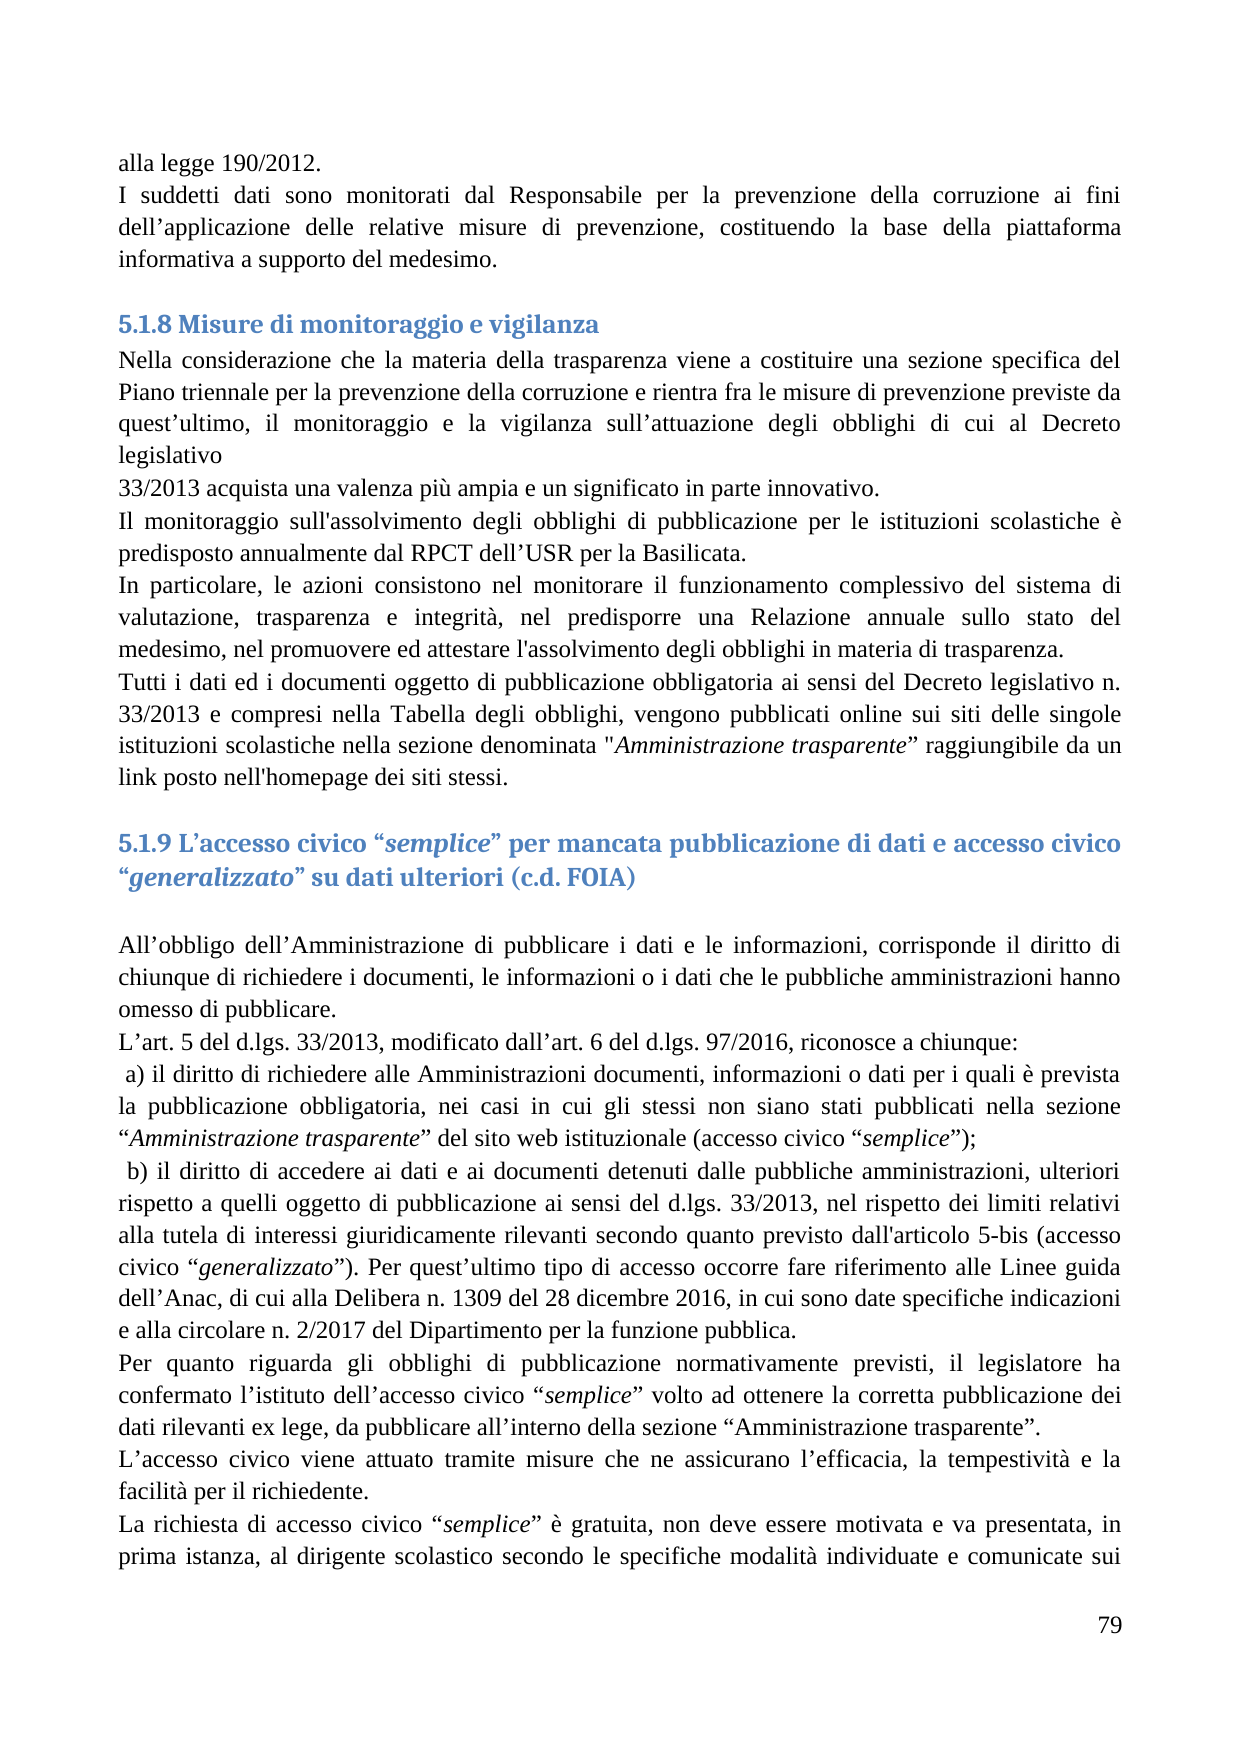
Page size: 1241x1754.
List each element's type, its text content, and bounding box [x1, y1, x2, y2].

text Tutti i dati ed i documenti oggetto di pubblicazione obbligatoria ai sensi del Decreto legislativo n. 33/2013 e compresi nella Tabella degli obblighi, vengono pubblicati online sui siti delle singole istituzioni scolastiche nella sezione denominata "Amministrazione trasparente” raggiungibile da un link posto nell'homepage dei siti stessi. [118, 667, 1122, 791]
text In particolare, le azioni consistono nel monitorare il funzionamento complessivo del sistema di valutazione, trasparenza e integrità, nel predisporre una Relazione annuale sullo stato del medesimo, nel promuovere ed attestare l'assolvimento degli obblighi in materia di trasparenza. [118, 570, 1122, 663]
text Nella considerazione che la materia della trasparenza viene a costituire una sezione specifica del Piano triennale per la prevenzione della corruzione e rientra fra le misure di prevenzione previste da quest’ultimo, il monitoraggio e la vigilanza sull’attuazione degli obblighi di cui al Decreto legislativo [118, 345, 1122, 469]
text Il monitoraggio sull'assolvimento degli obblighi di pubblicazione per le istituzioni scolastiche è predisposto annualmente dal RPCT dell’USR per la Basilicata. [118, 506, 1122, 566]
text 5.1.9 L’accesso civico “semplice” per mancata pubblicazione di dati e accesso civico “generalizzato” su dati ulteriori (c.d. FOIA) [118, 828, 1122, 893]
text 33/2013 acquista una valenza più ampia e un significato in parte innovativo. [118, 473, 1122, 502]
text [118, 1509, 1122, 1570]
text I suddetti dati sono monitorati dal Responsabile per la prevenzione della corruzione ai fini dell’applicazione delle relative misure di prevenzione, costituendo la base della piattaforma informativa a supporto del medesimo. [118, 180, 1122, 273]
text L’accesso civico viene attuato tramite misure che ne assicurano l’efficacia, la tempestività e la facilità per il richiedente. [118, 1444, 1122, 1505]
text L’art. 5 del d.lgs. 33/2013, modificato dall’art. 6 del d.lgs. 97/2016, riconosce a chiunque: [118, 1027, 1122, 1056]
text All’obbligo dell’Amministrazione di pubblicare i dati e le informazioni, corrisponde il diritto di chiunque di richiedere i documenti, le informazioni o i dati che le pubbliche amministrazioni hanno omesso di pubblicare. [118, 930, 1122, 1023]
text Per quanto riguarda gli obblighi di pubblicazione normativamente previsti, il legislatore ha confermato l’istituto dell’accesso civico “semplice” volto ad ottenere la corretta pubblicazione dei dati rilevanti ex lege, da pubblicare all’interno della sezione “Amministrazione trasparente”. [118, 1348, 1122, 1441]
text 5.1.8 Misure di monitoraggio e vigilanza [118, 309, 1122, 341]
text a) il diritto di richiedere alle Amministrazioni documenti, informazioni o dati per i quali è prevista la pubblicazione obbligatoria, nei casi in cui gli stessi non siano stati pubblicati nella sezione “Amministrazione trasparente” del sito web istituzionale (accesso civico “semplice”); [118, 1059, 1122, 1152]
text b) il diritto di accedere ai dati e ai documenti detenuti dalle pubbliche amministrazioni, ulteriori rispetto a quelli oggetto di pubblicazione ai sensi del d.lgs. 33/2013, nel rispetto dei limiti relativi alla tutela di interessi giuridicamente rilevanti secondo quanto previsto dall'articolo 5-bis (accesso civico “generalizzato”). Per quest’ultimo tipo di accesso occorre fare riferimento alle Linee guida dell’Anac, di cui alla Delibera n. 1309 del 28 dicembre 2016, in cui sono date specifiche indicazioni e alla circolare n. 2/2017 del Dipartimento per la funzione pubblica. [118, 1156, 1122, 1344]
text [118, 148, 1122, 176]
